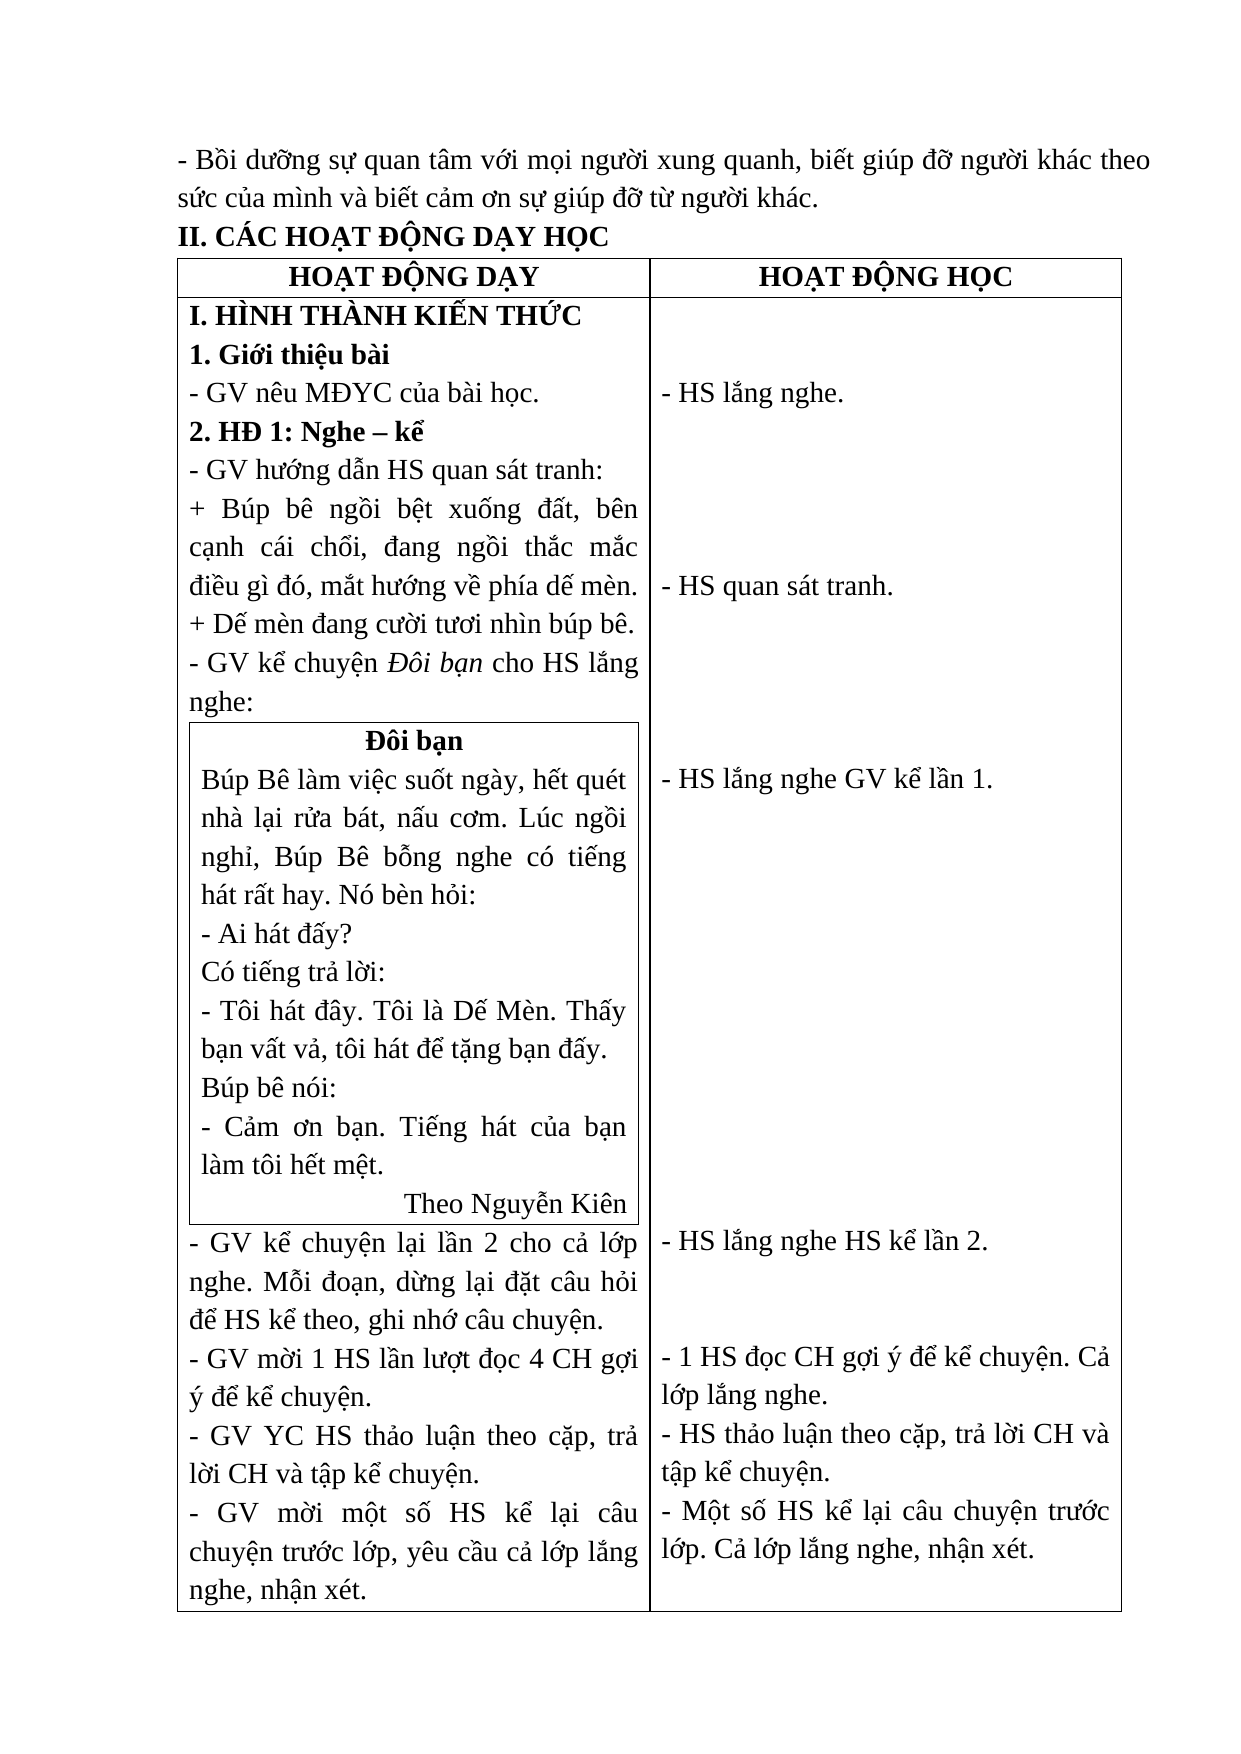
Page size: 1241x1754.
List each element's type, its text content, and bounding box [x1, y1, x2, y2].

table_header HOẠT ĐỘNG HỌC [651, 259, 1121, 297]
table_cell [178, 298, 649, 1611]
text II. CÁC HOẠT ĐỘNG DẠY HỌC [177, 219, 1152, 253]
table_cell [651, 298, 1121, 1611]
text - Bồi dưỡng sự quan tâm với mọi người xung quanh, biết giúp đỡ người khác theo sức của mình và biết cảm ơn sự giúp đỡ từ người khác. [177, 142, 1152, 214]
table_header HOẠT ĐỘNG DẠY [178, 259, 649, 297]
